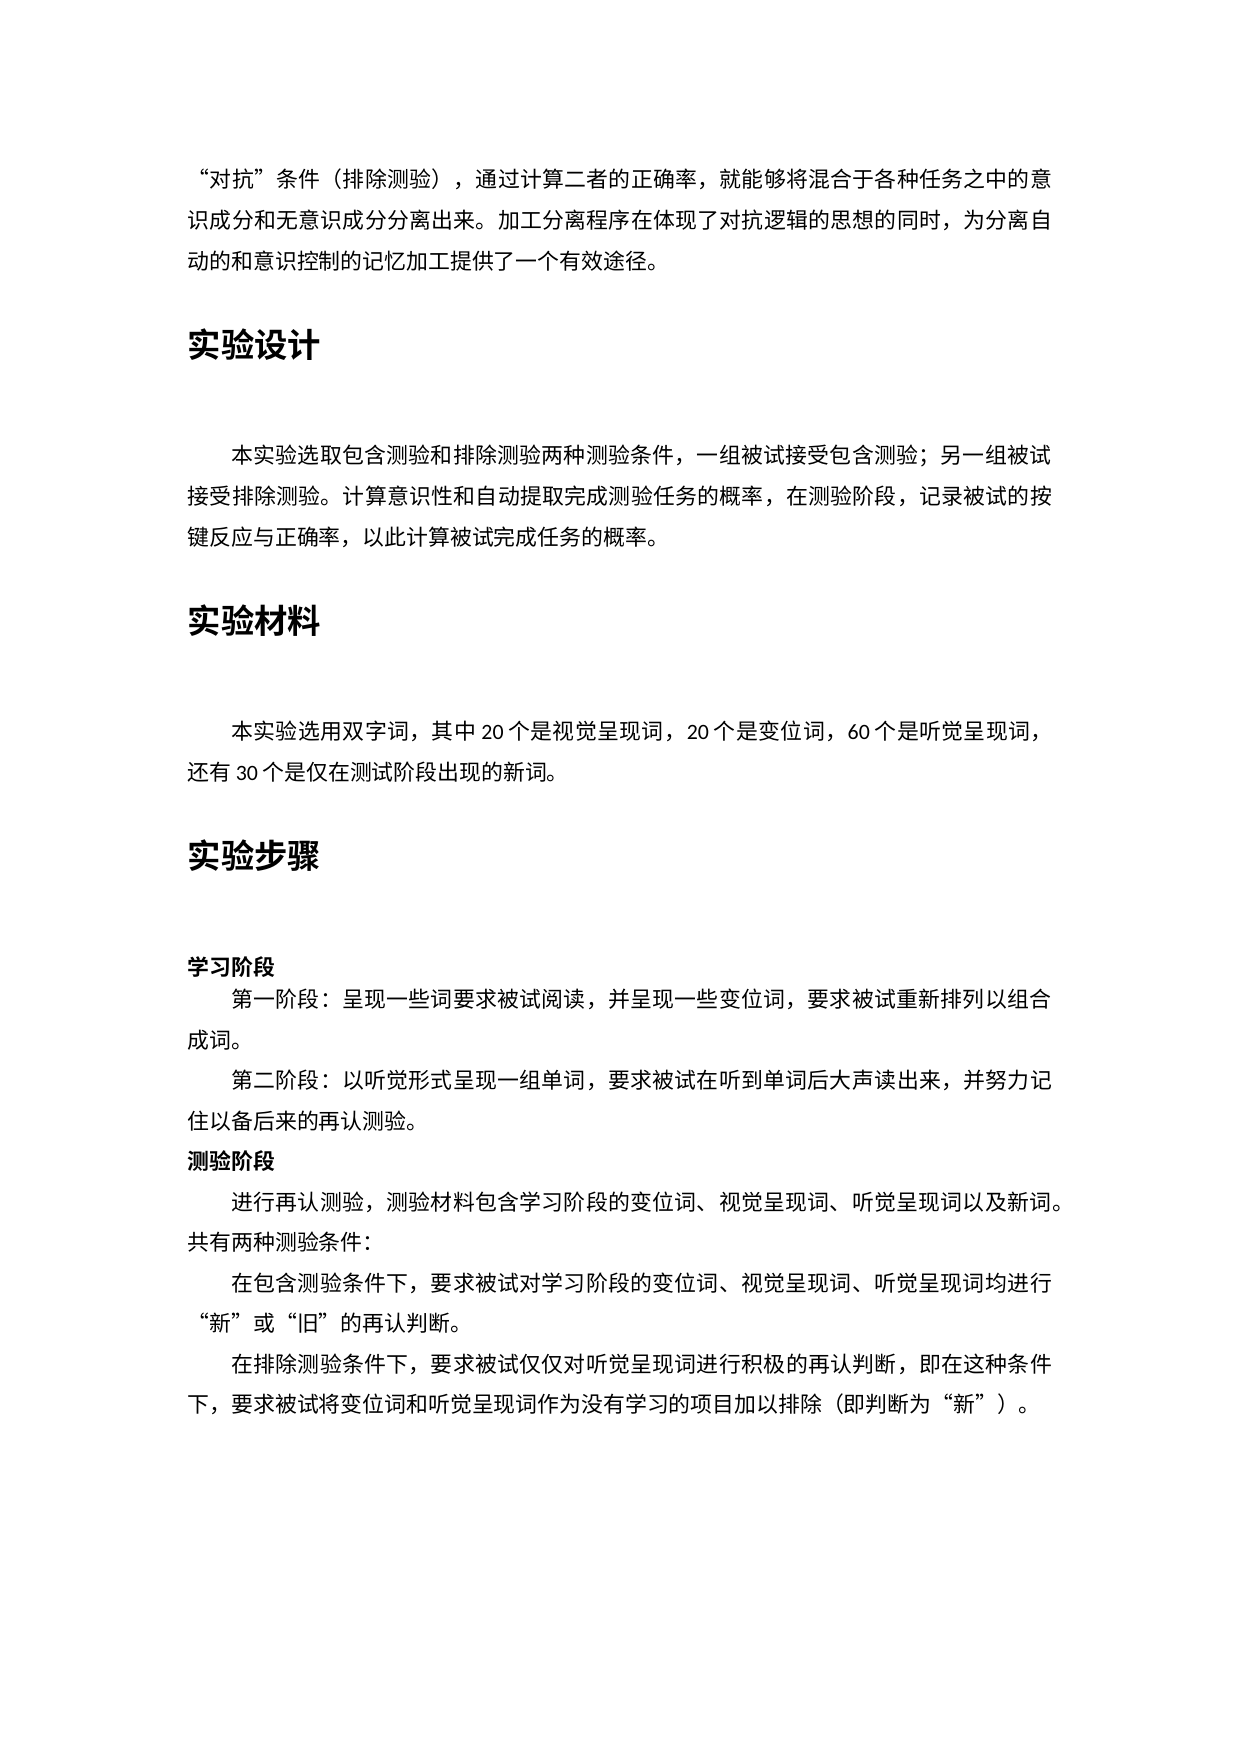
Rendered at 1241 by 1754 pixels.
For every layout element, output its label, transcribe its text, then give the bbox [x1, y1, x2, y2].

text 第二阶段：以听觉形式呈现一组单词，要求被试在听到单词后大声读出来，并努力记住以备后来的再认测验。 [187, 1063, 1053, 1136]
subtitle 实验步骤 [187, 822, 1053, 887]
text 测验阶段 [187, 1144, 1053, 1176]
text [187, 162, 1053, 276]
text 第一阶段：呈现一些词要求被试阅读，并呈现一些变位词，要求被试重新排列以组合成词。 [187, 982, 1053, 1055]
text 在排除测验条件下，要求被试仅仅对听觉呈现词进行积极的再认判断，即在这种条件下，要求被试将变位词和听觉呈现词作为没有学习的项目加以排除（即判断为“新”）。 [187, 1346, 1053, 1419]
subtitle 实验设计 [187, 311, 1053, 376]
text 在包含测验条件下，要求被试对学习阶段的变位词、视觉呈现词、听觉呈现词均进行“新”或“旧”的再认判断。 [187, 1265, 1053, 1338]
subtitle 实验材料 [187, 587, 1053, 652]
text 学习阶段 [187, 949, 1053, 982]
text 本实验选取包含测验和排除测验两种测验条件，一组被试接受包含测验；另一组被试接受排除测验。计算意识性和自动提取完成测验任务的概率，在测验阶段，记录被试的按键反应与正确率，以此计算被试完成任务的概率。 [187, 438, 1053, 552]
text 本实验选用双字词，其中20个是视觉呈现词，20个是变位词，60个是听觉呈现词，还有30个是仅在测试阶段出现的新词。 [187, 714, 1053, 787]
text 进行再认测验，测验材料包含学习阶段的变位词、视觉呈现词、听觉呈现词以及新词。共有两种测验条件： [187, 1184, 1053, 1257]
